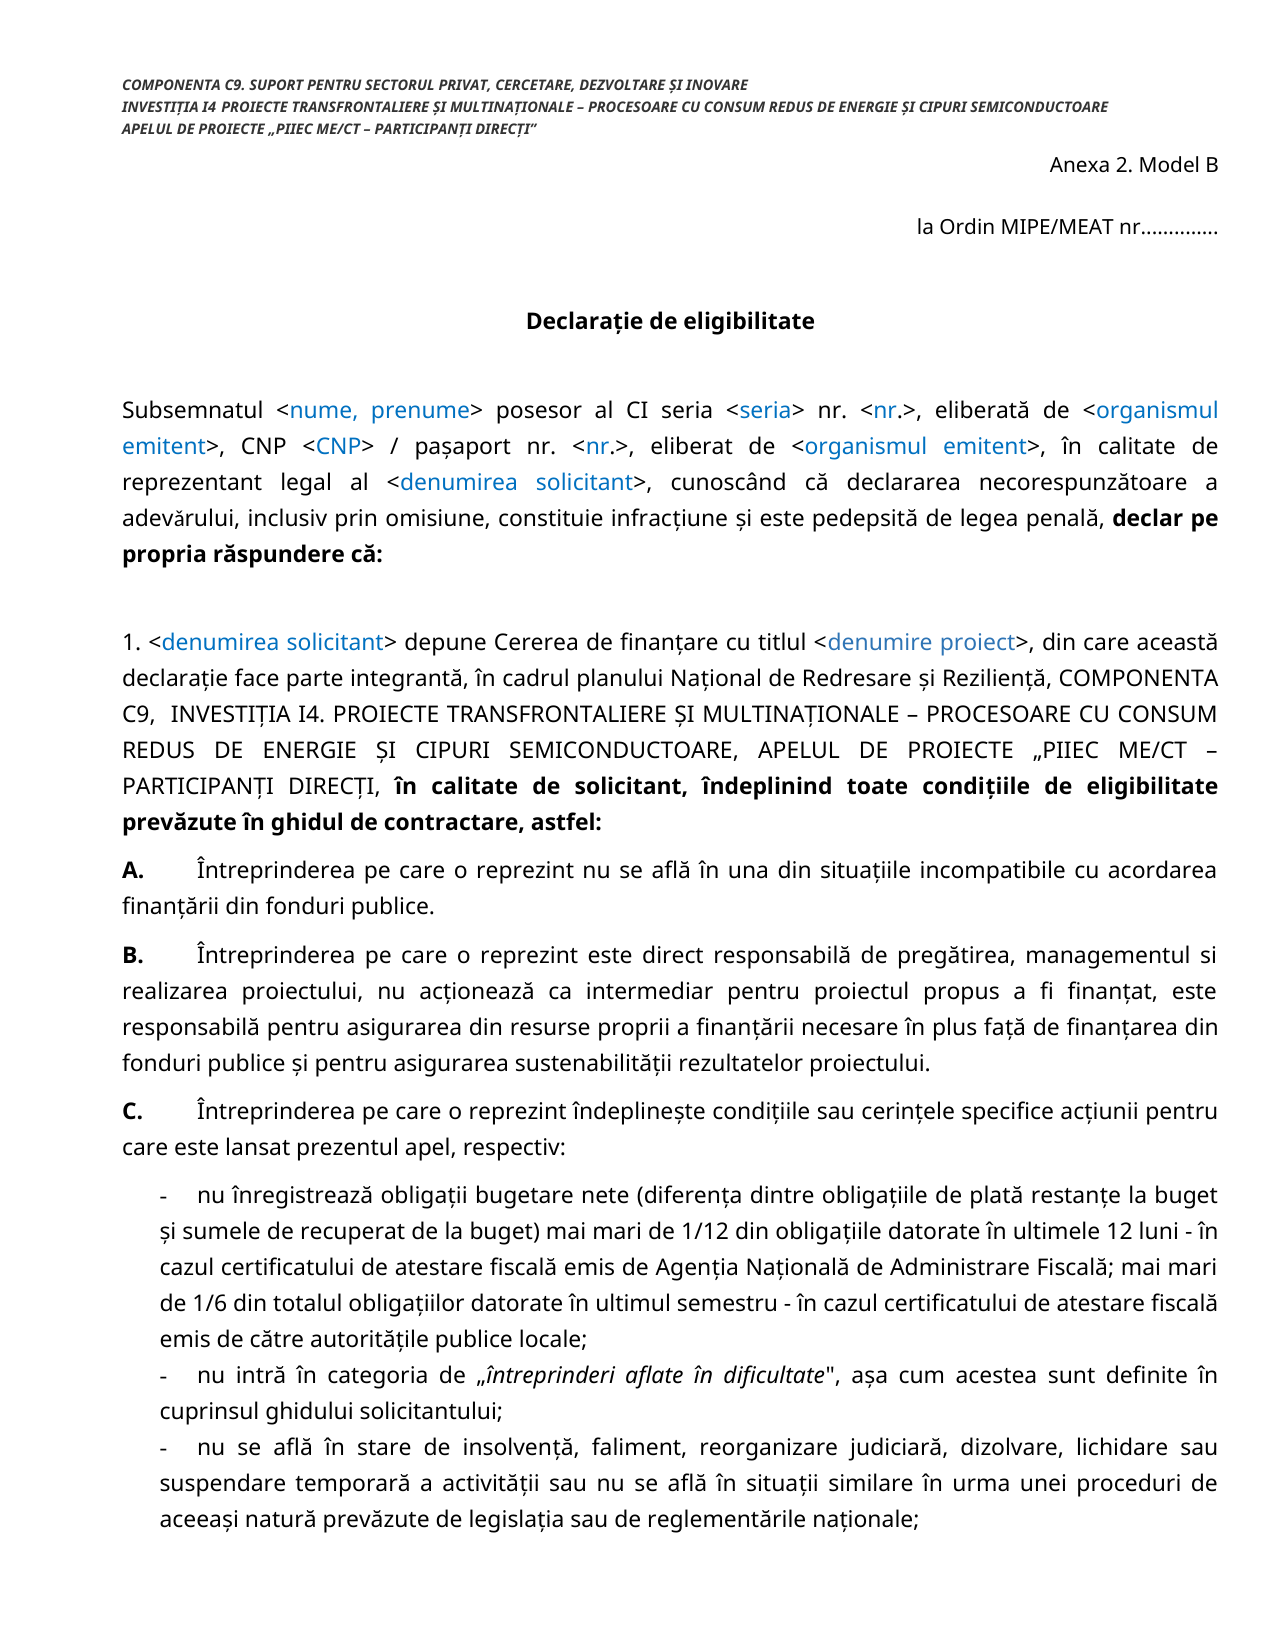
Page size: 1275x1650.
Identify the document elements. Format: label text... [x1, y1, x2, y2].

text Subsemnatul <nume, prenume> posesor al CI seria <seria> nr. <nr.>, eliberată de <organismul emitent>, CNP <CNP> / paşaport nr. <nr.>, eliberat de <organismul emitent>, în calitate de reprezentant legal al <denumirea solicitant>, cunoscând că declararea necorespunzătoare a adevǎrului, inclusiv prin omisiune, constituie infracţiune şi este pedepsită de legea penală, declar pe propria răspundere că: [122, 394, 1219, 569]
text Anexa 2. Model B [122, 150, 1219, 178]
list Întreprinderea pe care o reprezint este direct responsabilă de pregătirea, managementul si realizarea proiectului, nu acţionează ca intermediar pentru proiectul propus a fi finanţat, este responsabilă pentru asigurarea din resurse proprii a finanțării necesare în plus față de finanțarea din fonduri publice și pentru asigurarea sustenabilităţii rezultatelor proiectului. [122, 939, 1219, 1078]
text la Ordin MIPE/MEAT nr.............. [122, 212, 1219, 240]
list Întreprinderea pe care o reprezint îndeplinește condiţiile sau cerinţele specifice acţiunii pentru care este lansat prezentul apel, respectiv: [122, 1095, 1219, 1162]
list 1. <denumirea solicitant> depune Cererea de finanţare cu titlul <denumire proiect>, din care această declaraţie face parte integrantă, în cadrul planului Național de Redresare și Reziliență, COMPONENTA C9, INVESTIȚIA I4. PROIECTE TRANSFRONTALIERE ȘI MULTINAȚIONALE – PROCESOARE CU CONSUM REDUS DE ENERGIE ȘI CIPURI SEMICONDUCTOARE, APELUL DE PROIECTE „PIIEC ME/CT – PARTICIPANȚI DIRECȚI, în calitate de solicitant, îndeplinind toate condițiile de eligibilitate prevăzute în ghidul de contractare, astfel: [122, 626, 1219, 837]
title Declaraţie de eligibilitate [122, 305, 1219, 337]
list nu intră în categoria de „întreprinderi aflate în dificultate", așa cum acestea sunt definite în cuprinsul ghidului solicitantului; [159, 1359, 1219, 1426]
list nu se află în stare de insolvență, faliment, reorganizare judiciară, dizolvare, lichidare sau suspendare temporară a activității sau nu se află în situații similare în urma unei proceduri de aceeași natură prevăzute de legislația sau de reglementările naționale; [159, 1431, 1219, 1534]
list nu înregistrează obligații bugetare nete (diferența dintre obligațiile de plată restanțe la buget și sumele de recuperat de la buget) mai mari de 1/12 din obligațiile datorate în ultimele 12 luni - în cazul certificatului de atestare fiscală emis de Agenția Națională de Administrare Fiscală; mai mari de 1/6 din totalul obligațiilor datorate în ultimul semestru - în cazul certificatului de atestare fiscală emis de către autoritățile publice locale; [159, 1179, 1219, 1354]
list Întreprinderea pe care o reprezint nu se află în una din situaţiile incompatibile cu acordarea finanţării din fonduri publice. [122, 854, 1219, 921]
